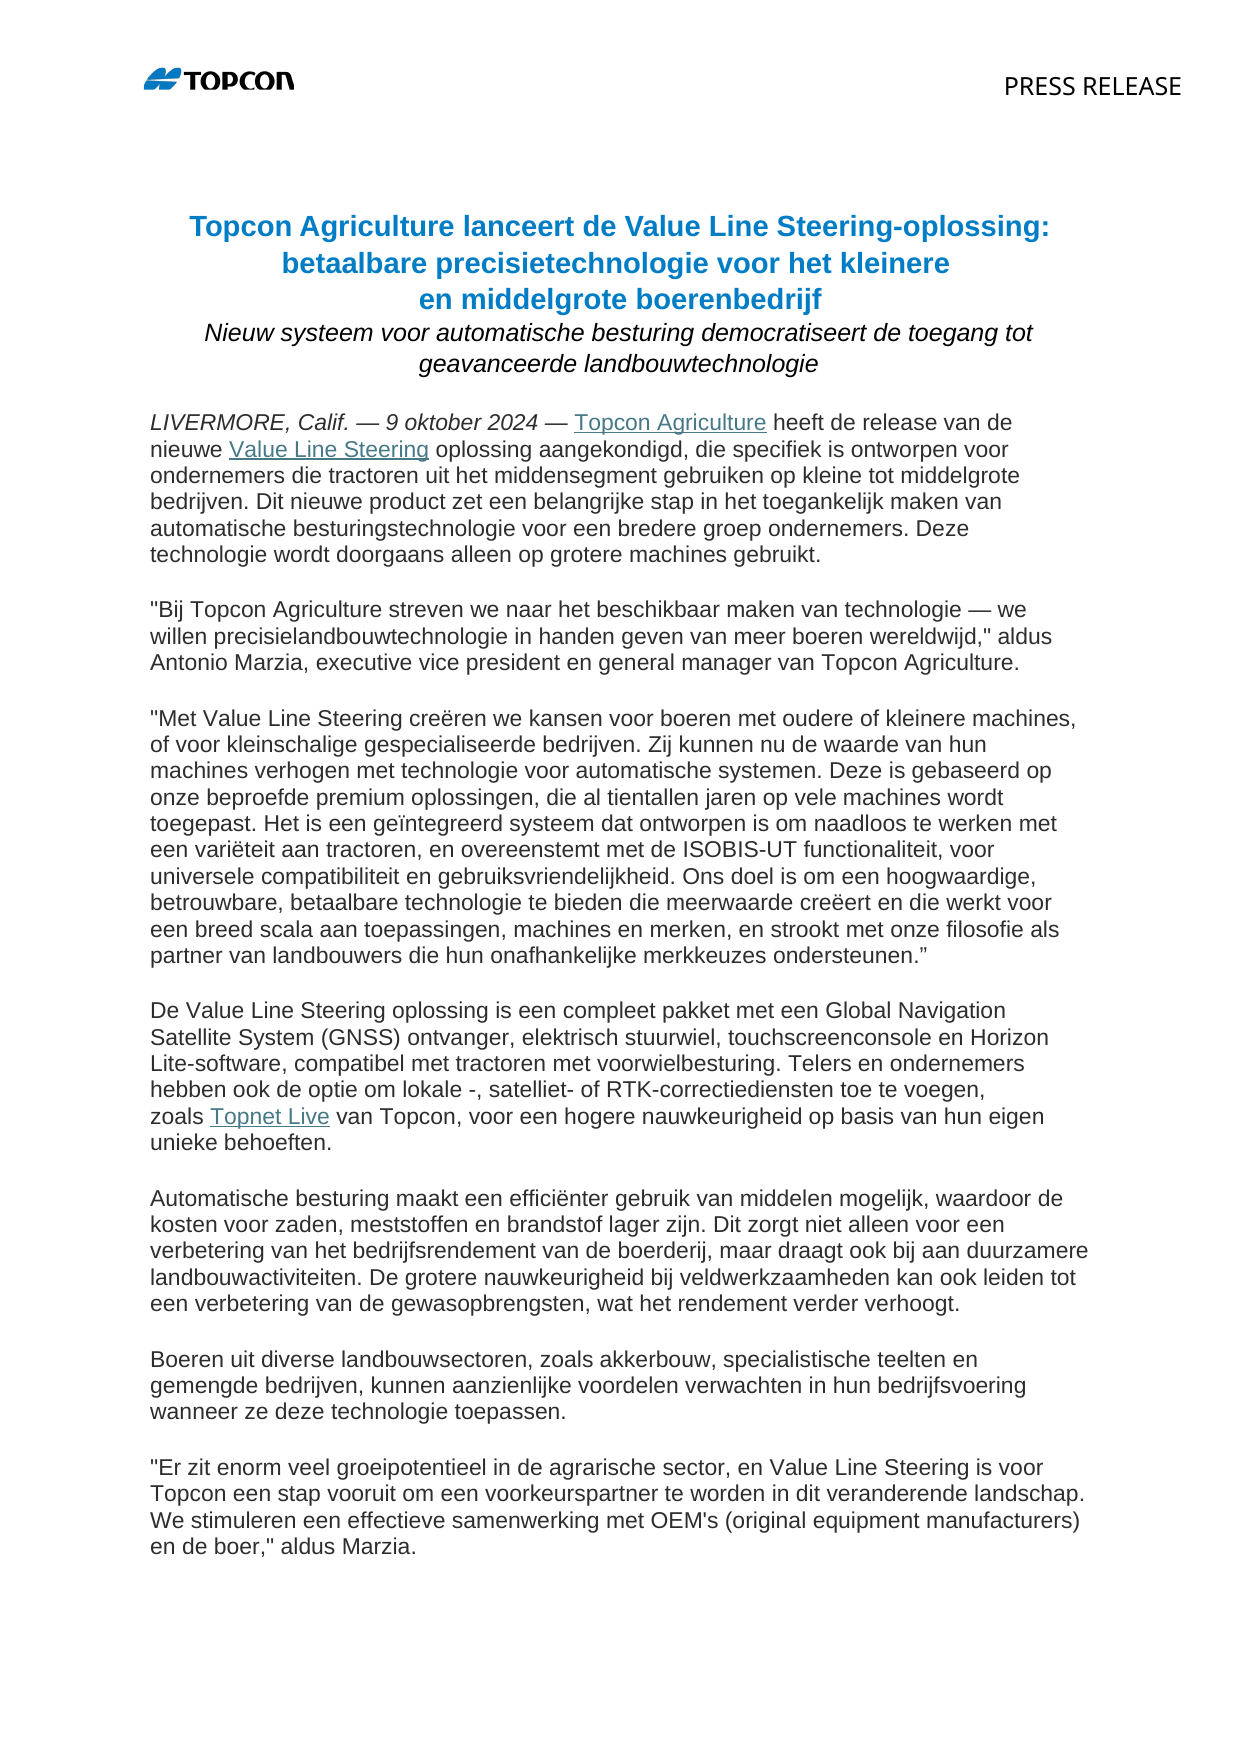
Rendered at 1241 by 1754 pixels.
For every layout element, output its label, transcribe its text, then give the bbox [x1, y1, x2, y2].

text "Bij Topcon Agriculture streven we naar het beschikbaar maken van technologie — we willen precisielandbouwtechnologie in handen geven van meer boeren wereldwijd," aldus Antonio Marzia, executive vice president en general manager van Topcon Agriculture. [150, 596, 1090, 676]
text De Value Line Steering oplossing is een compleet pakket met een Global Navigation Satellite System (GNSS) ontvanger, elektrisch stuurwiel, touchscreenconsole en Horizon Lite-software, compatibel met tractoren met voorwielbesturing. Telers en ondernemers hebben ook de optie om lokale -, satelliet- of RTK-correctiediensten toe te voegen, zoals Topnet Live van Topcon, voor een hogere nauwkeurigheid op basis van hun eigen unieke behoeften. [150, 997, 1090, 1156]
picture [143, 67, 294, 90]
text Automatische besturing maakt een efficiënter gebruik van middelen mogelijk, waardoor de kosten voor zaden, meststoffen en brandstof lager zijn. Dit zorgt niet alleen voor een verbetering van het bedrijfsrendement van de boerderij, maar draagt ook bij aan duurzamere landbouwactiviteiten. De grotere nauwkeurigheid bij veldwerkzaamheden kan ook leiden tot een verbetering van de gewasopbrengsten, wat het rendement verder verhoogt. [150, 1185, 1090, 1316]
text LIVERMORE, Calif. — 9 oktober 2024 — Topcon Agriculture heeft de release van de nieuwe Value Line Steering oplossing aangekondigd, die specifiek is ontworpen voor ondernemers die tractoren uit het middensegment gebruiken op kleine tot middelgrote bedrijven. Dit nieuwe product zet een belangrijke stap in het toegankelijk maken van automatische besturingstechnologie voor een bredere groep ondernemers. Deze technologie wordt doorgaans alleen op grotere machines gebruikt. [150, 409, 1090, 567]
text Boeren uit diverse landbouwsectoren, zoals akkerbouw, specialistische teelten en gemengde bedrijven, kunnen aanzienlijke voordelen verwachten in hun bedrijfsvoering wanneer ze deze technologie toepassen. [150, 1346, 1090, 1425]
subtitle Topcon Agriculture lanceert de Value Line Steering-oplossing: betaalbare precisietechnologie voor het kleinere en middelgrote boerenbedrijf [150, 209, 1090, 315]
text Nieuw systeem voor automatische besturing democratiseert de toegang tot geavanceerde landbouwtechnologie [150, 318, 1090, 378]
text "Met Value Line Steering creëren we kansen voor boeren met oudere of kleinere machines, of voor kleinschalige gespecialiseerde bedrijven. Zij kunnen nu de waarde van hun machines verhogen met technologie voor automatische systemen. Deze is gebaseerd op onze beproefde premium oplossingen, die al tientallen jaren op vele machines wordt toegepast. Het is een geïntegreerd systeem dat ontworpen is om naadloos te werken met een variëteit aan tractoren, en overeenstemt met de ISOBIS-UT functionaliteit, voor universele compatibiliteit en gebruiksvriendelijkheid. Ons doel is om een hoogwaardige, betrouwbare, betaalbare technologie te bieden die meerwaarde creëert en die werkt voor een breed scala aan toepassingen, machines en merken, en strookt met onze filosofie als partner van landbouwers die hun onafhankelijke merkkeuzes ondersteunen.” [150, 705, 1090, 968]
text "Er zit enorm veel groeipotentieel in de agrarische sector, en Value Line Steering is voor Topcon een stap vooruit om een voorkeurspartner te worden in dit veranderende landschap. We stimuleren een effectieve samenwerking met OEM's (original equipment manufacturers) en de boer," aldus Marzia. [150, 1454, 1090, 1559]
